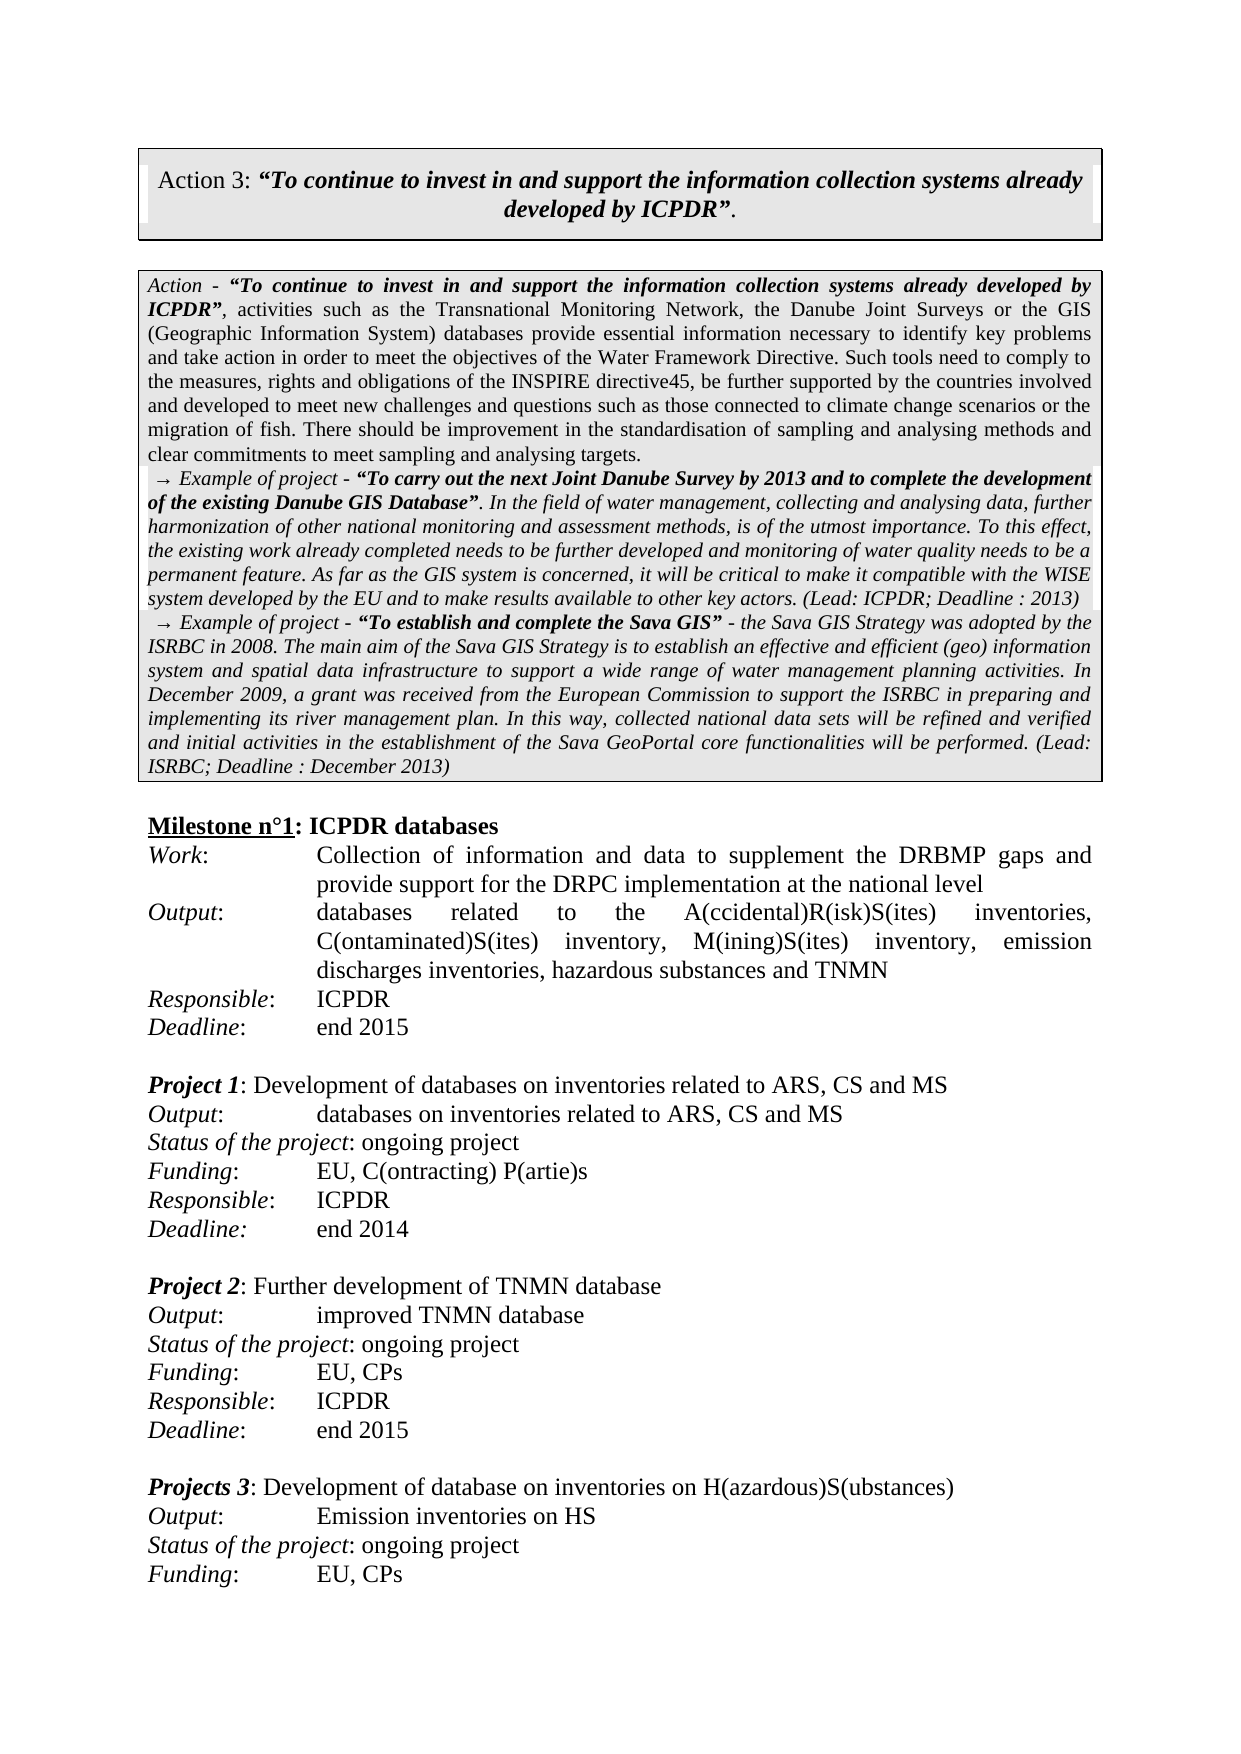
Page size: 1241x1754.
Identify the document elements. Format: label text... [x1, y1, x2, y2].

text Project 1: Development of databases on inventories related to ARS, CS and MS [148, 1070, 1093, 1099]
text Output: Emission inventories on HS [148, 1501, 1093, 1530]
text Status of the project: ongoing project [148, 1127, 1093, 1156]
text Responsible: ICPDR [148, 1185, 1093, 1214]
text Output: databases related to the A(ccidental)R(isk)S(ites) inventories, C(ontaminated)S(ites) inventory, M(ining)S(ites) inventory, emission discharges inventories, hazardous substances and TNMN [148, 897, 1093, 984]
text Output: databases on inventories related to ARS, CS and MS [148, 1099, 1093, 1127]
text Milestone n°1: ICPDR databases [148, 811, 1093, 840]
text Deadline: end 2015 [148, 1012, 1093, 1041]
text Funding: EU, CPs [148, 1357, 1093, 1386]
text Status of the project: ongoing project [148, 1530, 1093, 1559]
text Funding: EU, C(ontracting) P(artie)s [148, 1156, 1093, 1185]
text Action - “To continue to invest in and support the information collection systems already developed by ICPDR”, activities such as the Transnational Monitoring Network, the Danube Joint Surveys or the GIS (Geographic Information System) databases provide essential information necessary to identify key problems and take action in order to meet the objectives of the Water Framework Directive. Such tools need to comply to the measures, rights and obligations of the INSPIRE directive45, be further supported by the countries involved and developed to meet new challenges and questions such as those connected to climate change scenarios or the migration of fish. There should be improvement in the standardisation of sampling and analysing methods and clear commitments to meet sampling and analysing targets. [139, 271, 1101, 466]
text Projects 3: Development of database on inventories on H(azardous)S(ubstances) [148, 1472, 1093, 1501]
text Responsible: ICPDR [148, 1386, 1093, 1415]
text Responsible: ICPDR [148, 984, 1093, 1012]
text Status of the project: ongoing project [148, 1329, 1093, 1357]
text → Example of project - “To establish and complete the Sava GIS” - the Sava GIS Strategy was adopted by the ISRBC in 2008. The main aim of the Sava GIS Strategy is to establish an effective and efficient (geo) information system and spatial data infrastructure to support a wide range of water management planning activities. In December 2009, a grant was received from the European Commission to support the ISRBC in preparing and implementing its river management plan. In this way, collected national data sets will be refined and verified and initial activities in the establishment of the Sava GeoPortal core functionalities will be performed. (Lead: ISRBC; Deadline : December 2013) [139, 607, 1101, 781]
text Funding: EU, CPs [148, 1559, 1093, 1587]
text Work: Collection of information and data to supplement the DRBMP gaps and provide support for the DRPC implementation at the national level [148, 840, 1093, 897]
text Output: improved TNMN database [148, 1300, 1093, 1329]
text → Example of project - “To carry out the next Joint Danube Survey by 2013 and to complete the development of the existing Danube GIS Database”. In the field of water management, collecting and analysing data, further harmonization of other national monitoring and assessment methods, is of the utmost importance. To this effect, the existing work already completed needs to be further developed and monitoring of water quality needs to be a permanent feature. As far as the GIS system is concerned, it will be critical to make it compatible with the WISE system developed by the EU and to make results available to other key actors. (Lead: ICPDR; Deadline : 2013) [148, 466, 1093, 607]
text Project 2: Further development of TNMN database [148, 1271, 1093, 1300]
text Action 3: “To continue to invest in and support the information collection systems already developed by ICPDR”. [148, 165, 1093, 219]
text Deadline: end 2015 [148, 1415, 1093, 1444]
text Deadline: end 2014 [148, 1214, 1093, 1242]
